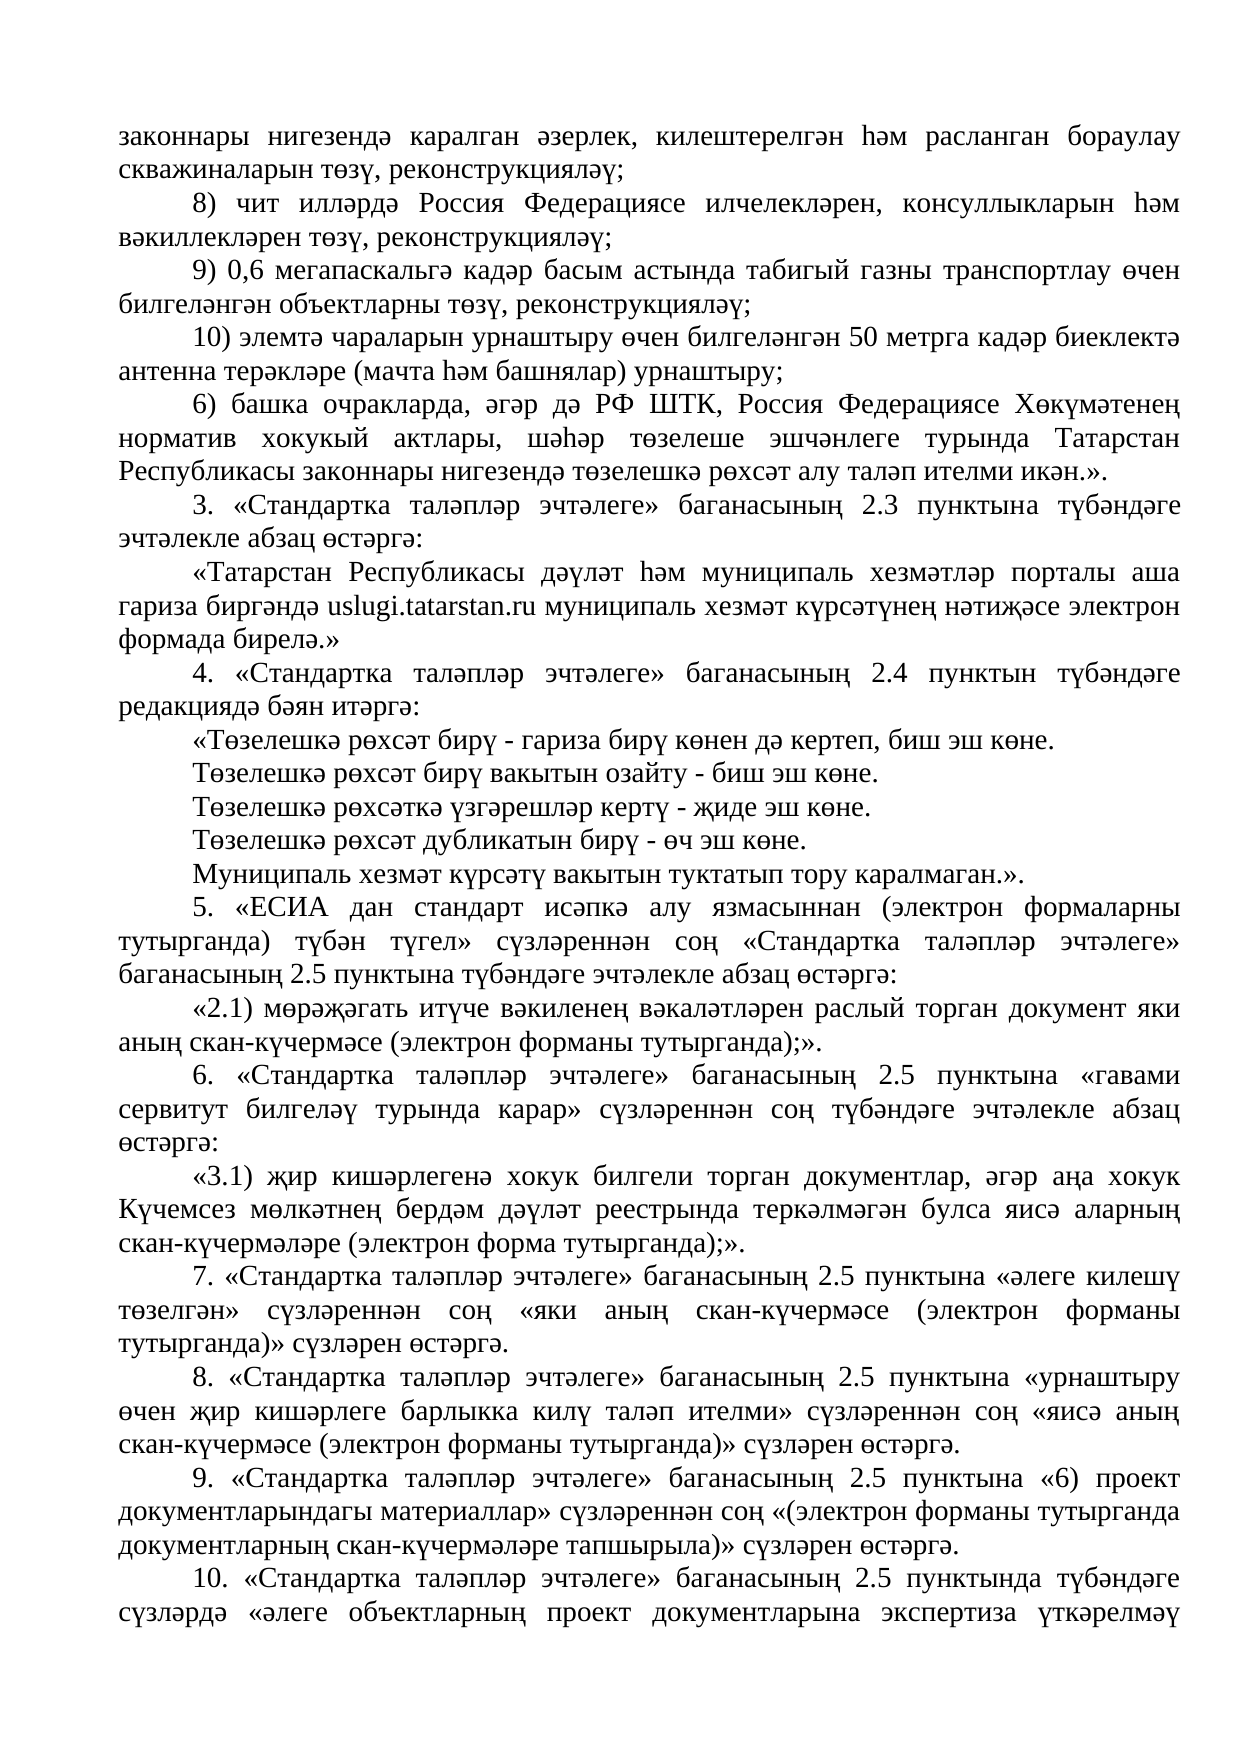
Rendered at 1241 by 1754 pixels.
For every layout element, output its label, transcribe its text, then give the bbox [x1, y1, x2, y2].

text 8. «Стандартка таләпләр эчтәлеге» баганасының 2.5 пунктына «урнаштыру өчен җир кишәрлеге барлыкка килү таләп ителми» сүзләреннән соң «яисә аның скан-күчермәсе (электрон форманы тутырганда)» сүзләрен өстәргә. [118, 1359, 1181, 1460]
text 3. «Стандартка таләпләр эчтәлеге» баганасының 2.3 пунктына түбәндәге эчтәлекле абзац өстәргә: [118, 487, 1181, 554]
text 9. «Стандартка таләпләр эчтәлеге» баганасының 2.5 пунктына «6) проект документларындагы материаллар» сүзләреннән соң «(электрон форманы тутырганда документларның скан-күчермәләре тапшырыла)» сүзләрен өстәргә. [118, 1460, 1181, 1560]
text 9) 0,6 мегапаскальгә кадәр басым астында табигый газны транспортлау өчен билгеләнгән объектларны төзү, реконструкцияләү; [118, 252, 1181, 319]
text Төзелешкә рөхсәт дубликатын бирү - өч эш көне. [118, 822, 1181, 856]
text 4. «Стандартка таләпләр эчтәлеге» баганасының 2.4 пунктын түбәндәге редакциядә бәян итәргә: [118, 655, 1181, 722]
text «3.1) җир кишәрлегенә хокук билгели торган документлар, әгәр аңа хокук Күчемсез мөлкәтнең бердәм дәүләт реестрында теркәлмәгән булса яисә аларның скан-күчермәләре (электрон форма тутырганда);». [118, 1158, 1181, 1258]
text 7. «Стандартка таләпләр эчтәлеге» баганасының 2.5 пунктына «әлеге килешү төзелгән» сүзләреннән соң «яки аның скан-күчермәсе (электрон форманы тутырганда)» сүзләрен өстәргә. [118, 1258, 1181, 1359]
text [118, 118, 1181, 185]
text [118, 1560, 1181, 1627]
text «2.1) мөрәҗәгать итүче вәкиленең вәкаләтләрен раслый торган документ яки аның скан-күчермәсе (электрон форманы тутырганда);». [118, 990, 1181, 1057]
text Төзелешкә рөхсәткә үзгәрешләр кертү - җиде эш көне. [118, 789, 1181, 822]
text «Татарстан Республикасы дәүләт һәм муниципаль хезмәтләр порталы аша гариза биргәндә uslugi.tatarstan.ru муниципаль хезмәт күрсәтүнең нәтиҗәсе электрон формада бирелә.» [118, 554, 1181, 655]
text «Төзелешкә рөхсәт бирү - гариза бирү көнен дә кертеп, биш эш көне. [118, 722, 1181, 755]
text 8) чит илләрдә Россия Федерациясе илчелекләрен, консуллыкларын һәм вәкиллекләрен төзү, реконструкцияләү; [118, 185, 1181, 252]
text Муниципаль хезмәт күрсәтү вакытын туктатып тору каралмаган.». [118, 856, 1181, 889]
text Төзелешкә рөхсәт бирү вакытын озайту - биш эш көне. [118, 755, 1181, 789]
text 6) башка очракларда, әгәр дә РФ ШТК, Россия Федерациясе Хөкүмәтенең норматив хокукый актлары, шәһәр төзелеше эшчәнлеге турында Татарстан Республикасы законнары нигезендә төзелешкә рөхсәт алу таләп ителми икән.». [118, 386, 1181, 487]
text 6. «Стандартка таләпләр эчтәлеге» баганасының 2.5 пунктына «гавами сервитут билгеләү турында карар» сүзләреннән соң түбәндәге эчтәлекле абзац өстәргә: [118, 1057, 1181, 1158]
text 5. «ЕСИА дан стандарт исәпкә алу язмасыннан (электрон формаларны тутырганда) түбән түгел» сүзләреннән соң «Стандартка таләпләр эчтәлеге» баганасының 2.5 пунктына түбәндәге эчтәлекле абзац өстәргә: [118, 889, 1181, 990]
text 10) элемтә чараларын урнаштыру өчен билгеләнгән 50 метрга кадәр биеклектә антенна терәкләре (мачта һәм башнялар) урнаштыру; [118, 319, 1181, 386]
